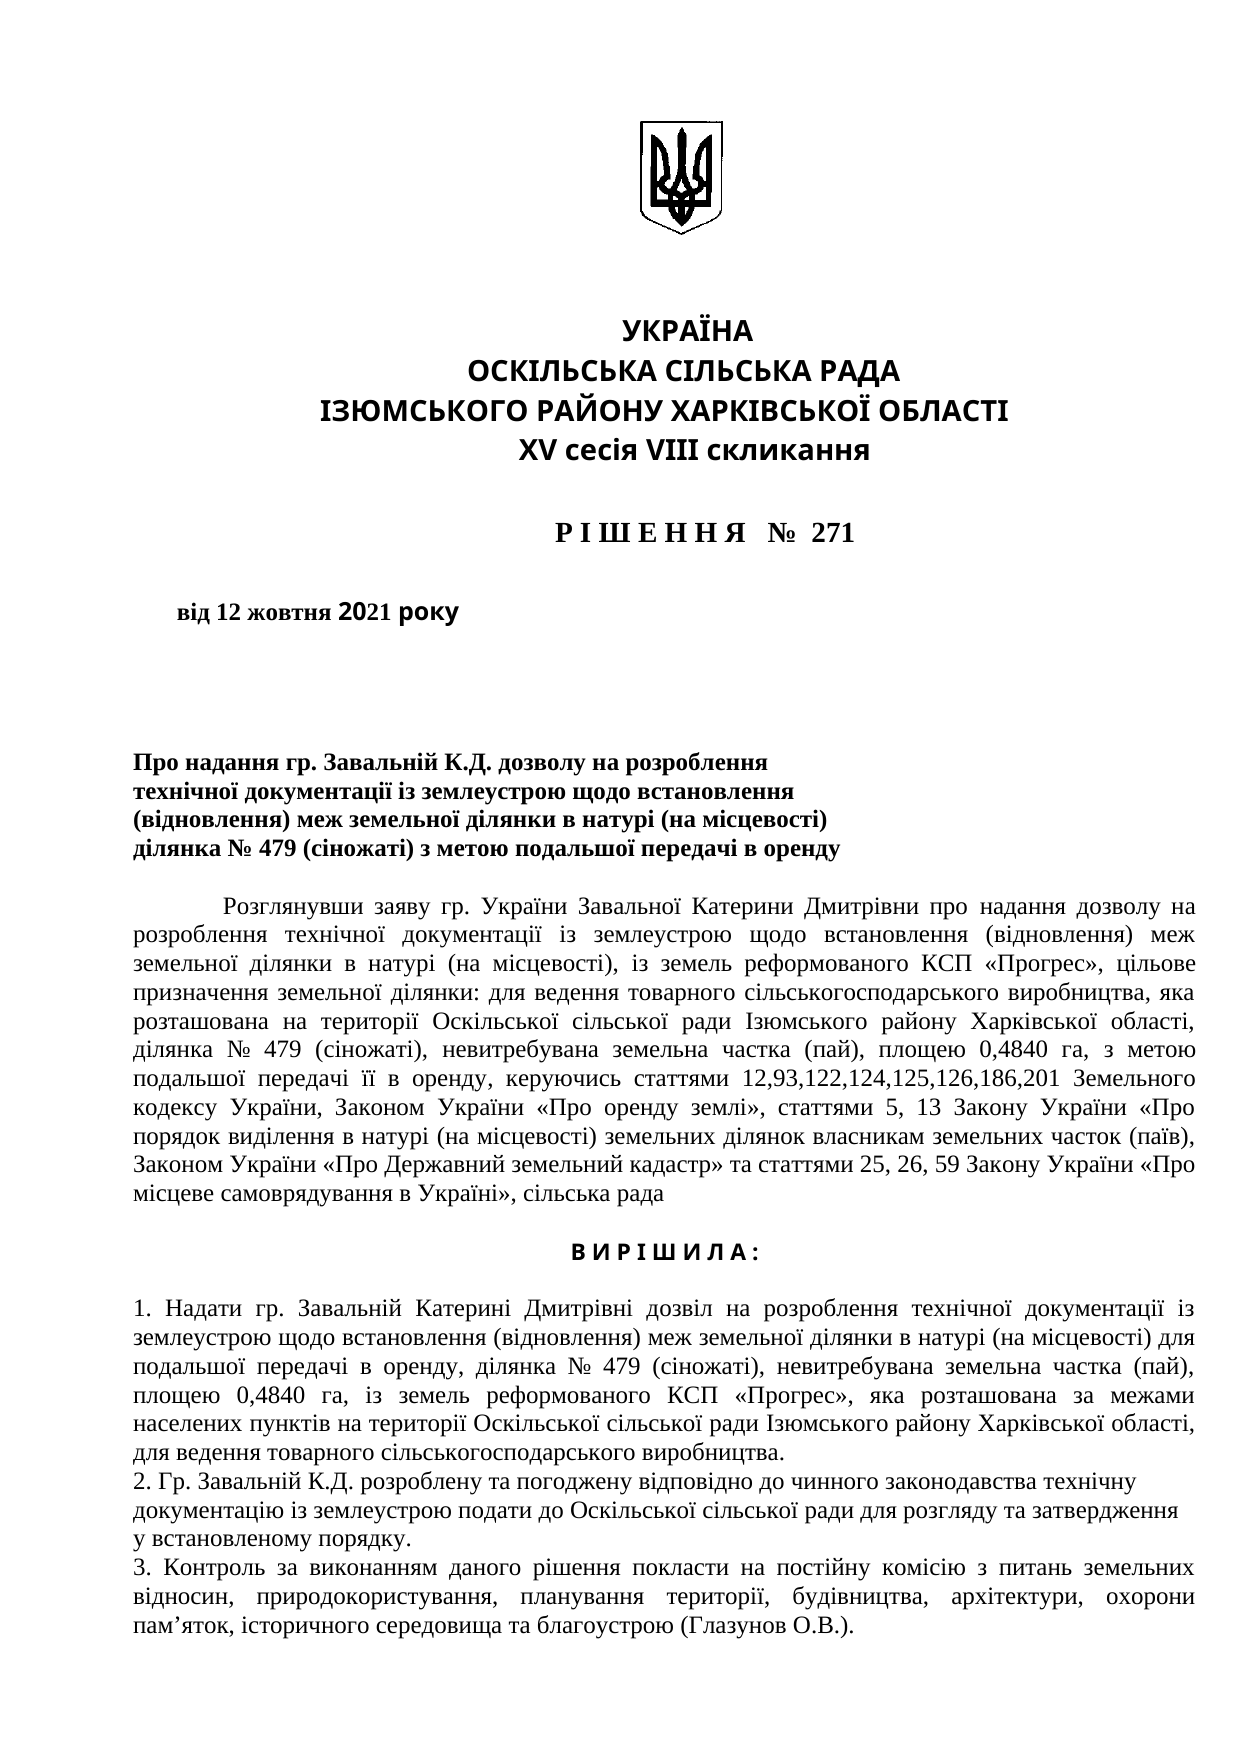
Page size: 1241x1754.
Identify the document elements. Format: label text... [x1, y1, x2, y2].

text 2. Гр. Завальній К.Д. розроблену та погоджену відповідно до чинного законодавства технічну документацію із землеустрою подати до Оскільської сільської ради для розгляду та затвердження у встановленому порядку. [133, 1466, 1196, 1552]
text В И Р І Ш И Л А : [133, 1236, 1196, 1267]
table_header [144, 118, 1163, 310]
text 1. Надати гр. Завальній Катерині Дмитрівні дозвіл на розроблення технічної документації із землеустрою щодо встановлення (відновлення) меж земельної ділянки в натурі (на місцевості) для подальшої передачі в оренду, ділянка № 479 (сіножаті), невитребувана земельна частка (пай), площею 0,4840 га, із земель реформованого КСП «Прогрес», яка розташована за межами населених пунктів на території Оскільської сільської ради Ізюмського району Харківської області, для ведення товарного сільськогосподарського виробництва. [133, 1293, 1196, 1466]
text (відновлення) меж земельної ділянки в натурі (на місцевості) [133, 804, 1196, 833]
text ІЗЮМСЬКОГО РАЙОНУ ХАРКІВСЬКОЇ ОБЛАСТІ [133, 390, 1196, 429]
text від 12 жовтня 2021 року [133, 594, 1196, 628]
text XV сесія VІІІ скликання [133, 429, 1196, 469]
text ділянка № 479 (сіножаті) з метою подальшої передачі в оренду [133, 833, 1196, 862]
text технічної документації із землеустрою щодо встановлення [133, 776, 1196, 804]
text Р І Ш Е Н Н Я № 271 [183, 515, 1196, 548]
text Про надання гр. Завальній К.Д. дозволу на розроблення [133, 747, 1196, 776]
text УКРАЇНА [133, 310, 1196, 350]
text Розглянувши заяву гр. України Завальної Катерини Дмитрівни про надання дозволу на розроблення технічної документації із землеустрою щодо встановлення (відновлення) меж земельної ділянки в натурі (на місцевості), із земель реформованого КСП «Прогрес», цільове призначення земельної ділянки: для ведення товарного сільськогосподарського виробництва, яка розташована на території Оскільської сільської ради Ізюмського району Харківської області, ділянка № 479 (сіножаті), невитребувана земельна частка (пай), площею 0,4840 га, з метою подальшої передачі її в оренду, керуючись статтями 12,93,122,124,125,126,186,201 Земельного кодексу України, Законом України «Про оренду землі», статтями 5, 13 Закону України «Про порядок виділення в натурі (на місцевості) земельних ділянок власникам земельних часток (паїв), Законом України «Про Державний земельний кадастр» та статтями 25, 26, 59 Закону України «Про місцеве самоврядування в Україні», сільська рада [133, 891, 1196, 1207]
text 3. Контроль за виконанням даного рішення покласти на постійну комісію з питань земельних відносин, природокористування, планування території, будівництва, архітектури, охорони пам’яток, історичного середовища та благоустрою (Глазунов О.В.). [133, 1552, 1196, 1638]
text ОСКІЛЬСЬКА СІЛЬСЬКА РАДА [133, 350, 1196, 390]
